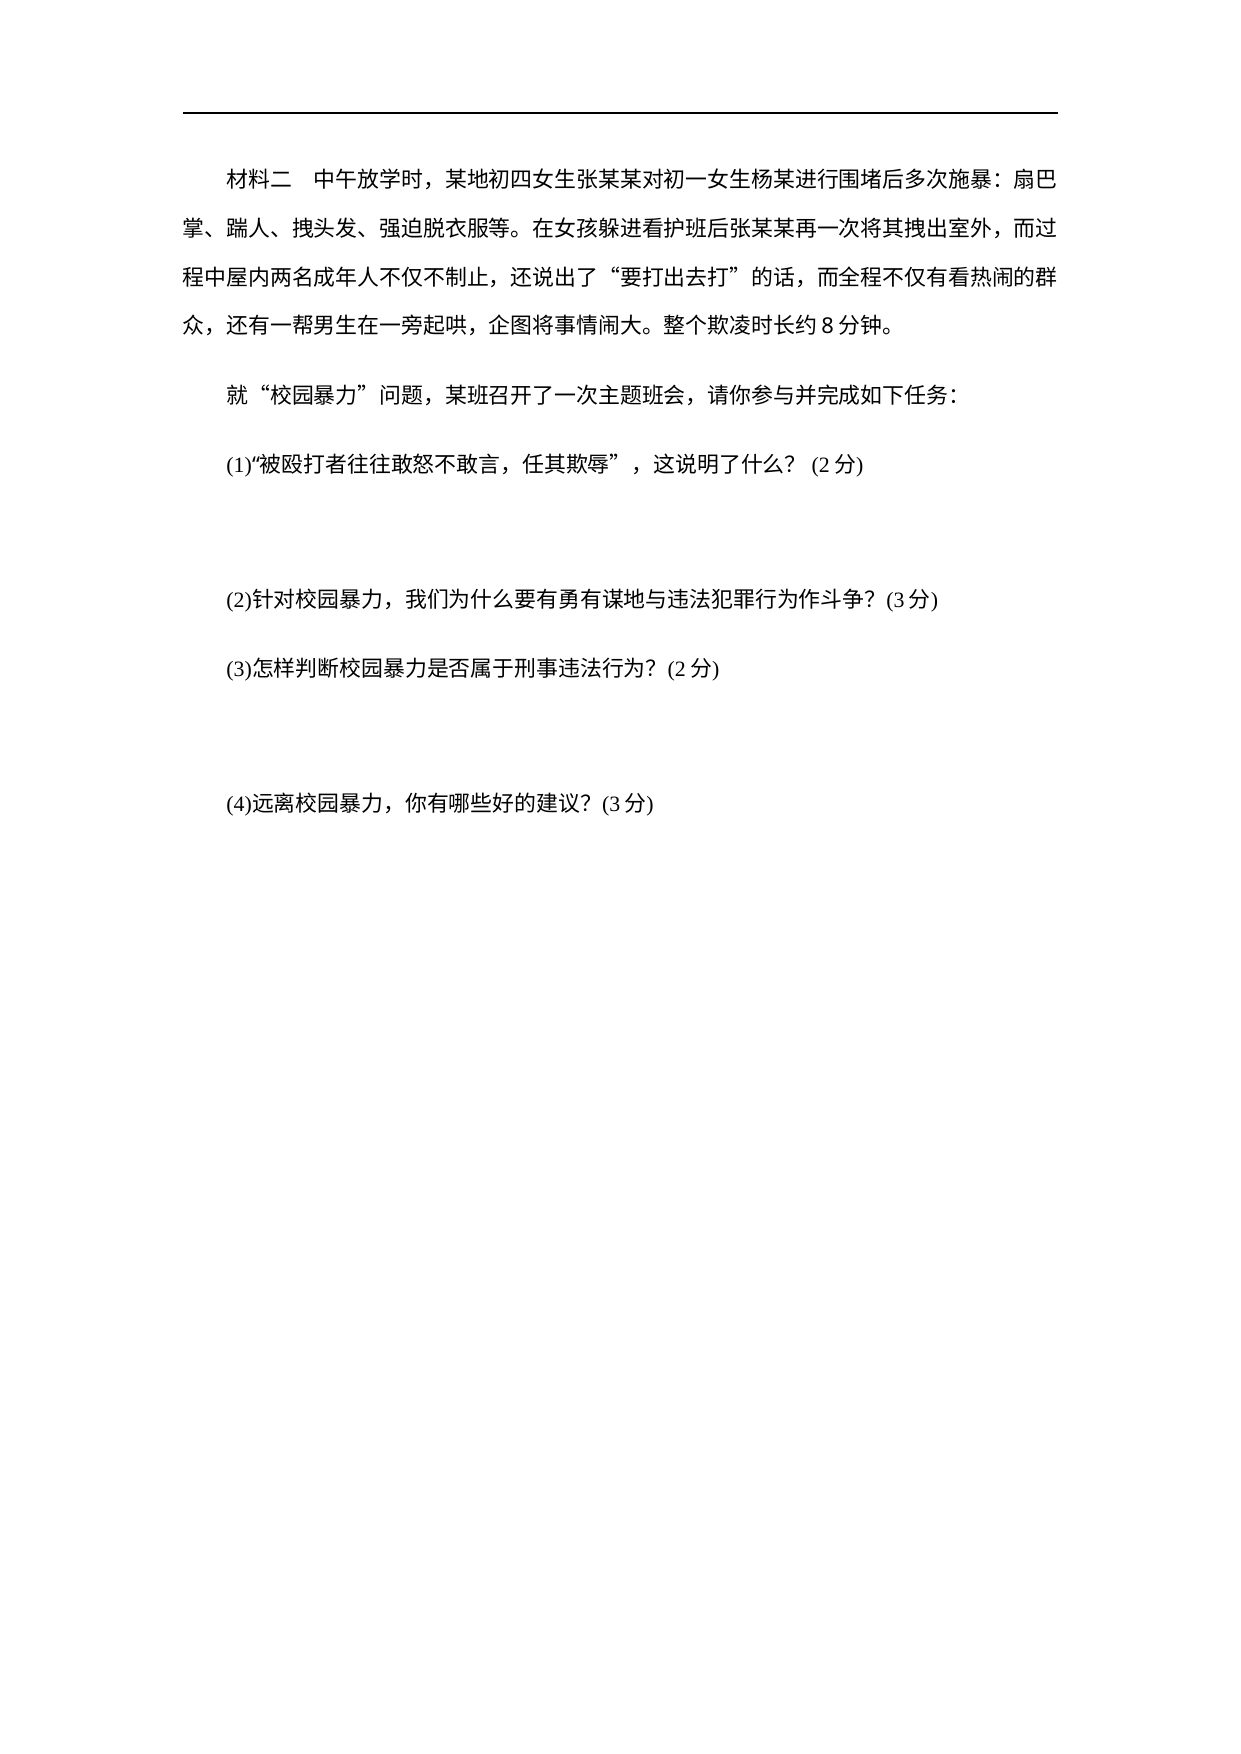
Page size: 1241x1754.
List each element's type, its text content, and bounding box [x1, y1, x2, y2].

text 就“校园暴力”问题，某班召开了一次主题班会，请你参与并完成如下任务： [182, 377, 1058, 410]
text (1)“被殴打者往往敢怒不敢言，任其欺辱”，这说明了什么？ (2分) [182, 447, 1058, 479]
text (2)针对校园暴力，我们为什么要有勇有谋地与违法犯罪行为作斗争？(3分) [182, 582, 1058, 614]
text 材料二 中午放学时，某地初四女生张某某对初一女生杨某进行围堵后多次施暴：扇巴掌、踹人、拽头发、强迫脱衣服等。在女孩躲进看护班后张某某再一次将其拽出室外，而过程中屋内两名成年人不仅不制止，还说出了“要打出去打”的话，而全程不仅有看热闹的群众，还有一帮男生在一旁起哄，企图将事情闹大。整个欺凌时长约8分钟。 [182, 162, 1058, 341]
text (4)远离校园暴力，你有哪些好的建议？(3分) [182, 786, 1058, 818]
text (3)怎样判断校园暴力是否属于刑事违法行为？(2分) [182, 651, 1058, 683]
